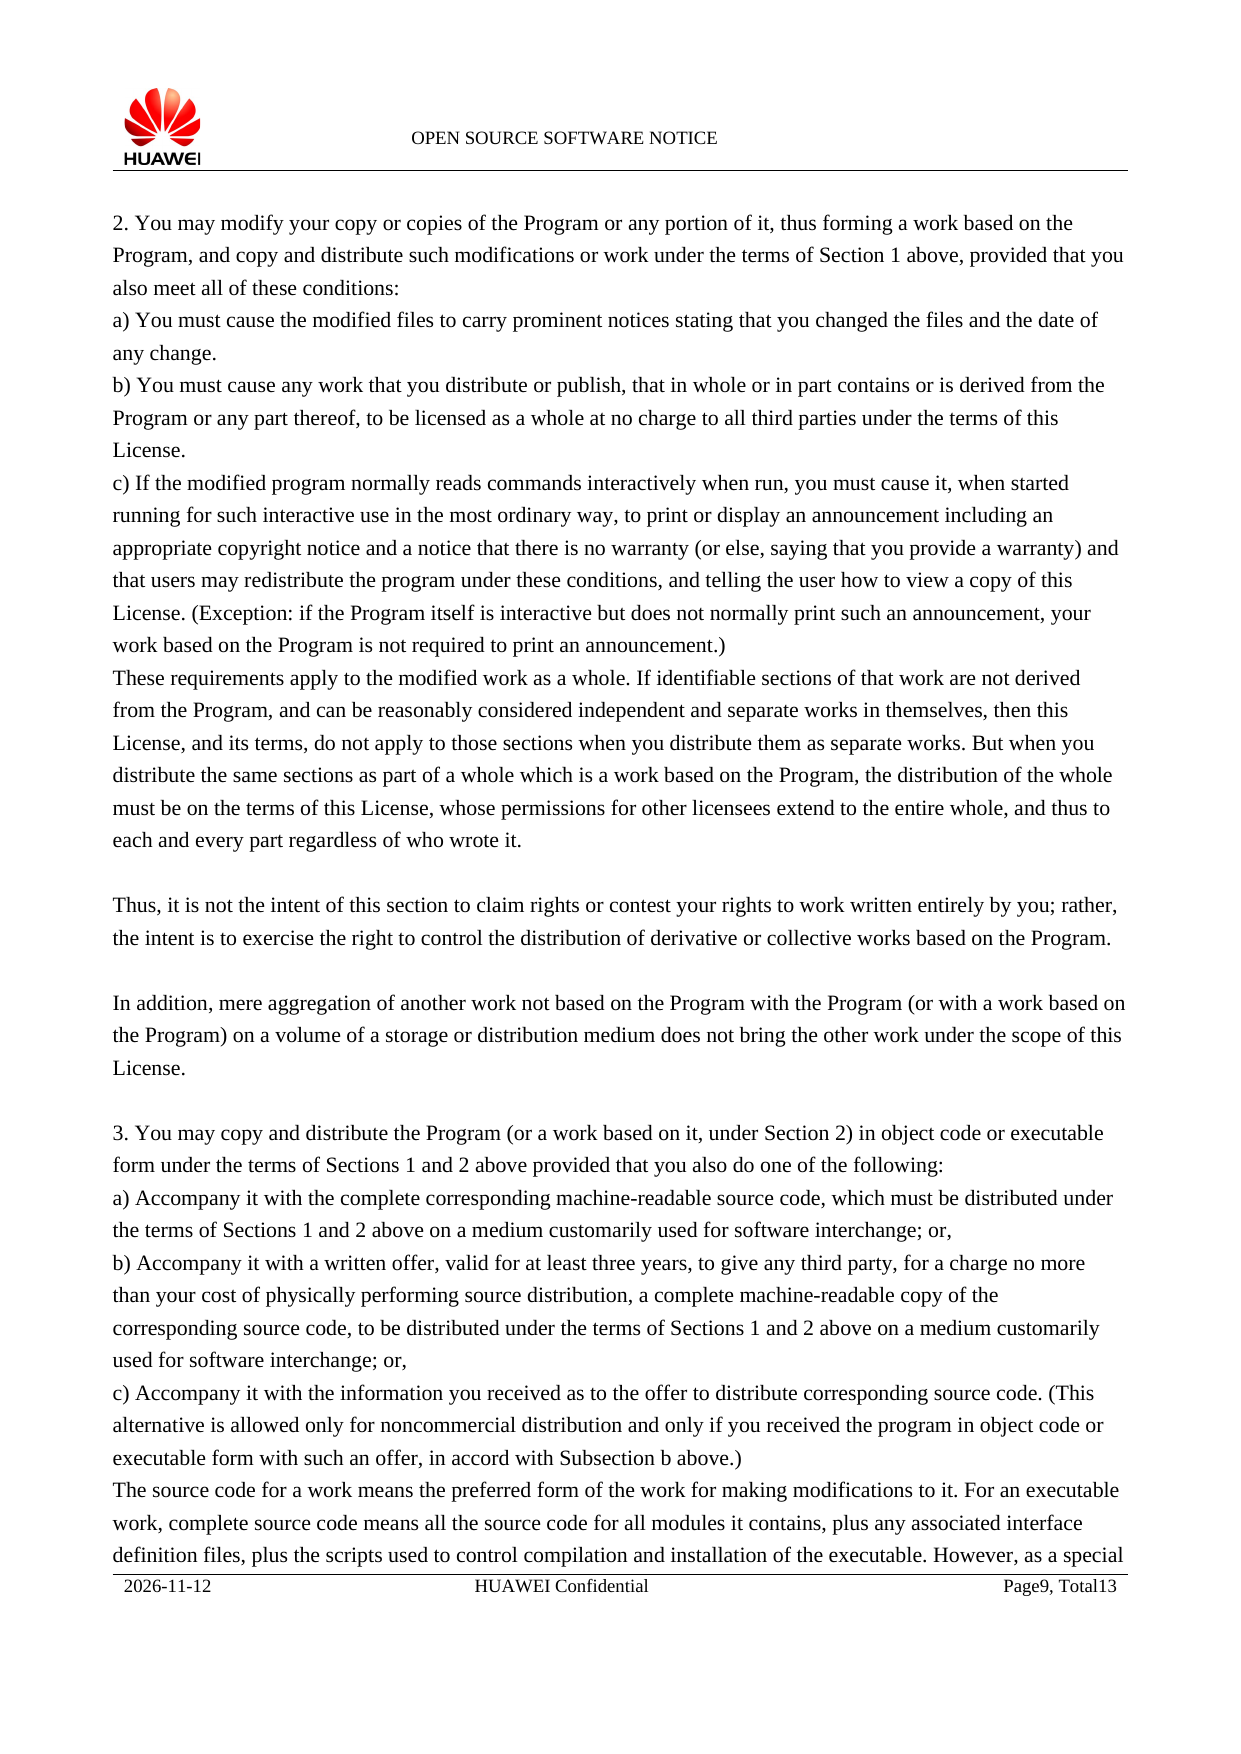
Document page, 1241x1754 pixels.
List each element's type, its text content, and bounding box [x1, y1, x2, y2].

text a) Accompany it with the complete corresponding machine-readable source code, which must be distributed under the terms of Sections 1 and 2 above on a medium customarily used for software interchange; or, [112, 1181, 1128, 1246]
text Thus, it is not the intent of this section to claim rights or contest your rights to work written entirely by you; rather, the intent is to exercise the right to control the distribution of derivative or collective works based on the Program. [112, 889, 1128, 954]
text 2. You may modify your copy or copies of the Program or any portion of it, thus forming a work based on the Program, and copy and distribute such modifications or work under the terms of Section 1 above, provided that you also meet all of these conditions: [112, 206, 1128, 304]
text In addition, mere aggregation of another work not based on the Program with the Program (or with a work based on the Program) on a volume of a storage or distribution medium does not bring the other work under the scope of this License. [112, 986, 1128, 1084]
text b) Accompany it with a written offer, valid for at least three years, to give any third party, for a charge no more than your cost of physically performing source distribution, a complete machine-readable copy of the corresponding source code, to be distributed under the terms of Sections 1 and 2 above on a medium customarily used for software interchange; or, [112, 1246, 1128, 1376]
picture [124, 88, 201, 165]
text b) You must cause any work that you distribute or publish, that in whole or in part contains or is derived from the Program or any part thereof, to be licensed as a whole at no charge to all third parties under the terms of this License. [112, 369, 1128, 466]
text c) Accompany it with the information you received as to the offer to distribute corresponding source code. (This alternative is allowed only for noncommercial distribution and only if you received the program in object code or executable form with such an offer, in accord with Subsection b above.) [112, 1376, 1128, 1474]
text These requirements apply to the modified work as a whole. If identifiable sections of that work are not derived from the Program, and can be reasonably considered independent and separate works in themselves, then this License, and its terms, do not apply to those sections when you distribute them as separate works. But when you distribute the same sections as part of a whole which is a work based on the Program, the distribution of the whole must be on the terms of this License, whose permissions for other licensees extend to the entire whole, and thus to each and every part regardless of who wrote it. [112, 661, 1128, 856]
text c) If the modified program normally reads commands interactively when run, you must cause it, when started running for such interactive use in the most ordinary way, to print or display an announcement including an appropriate copyright notice and a notice that there is no warranty (or else, saying that you provide a warranty) and that users may redistribute the program under these conditions, and telling the user how to view a copy of this License. (Exception: if the Program itself is interactive but does not normally print such an announcement, your work based on the Program is not required to print an announcement.) [112, 466, 1128, 661]
text a) You must cause the modified files to carry prominent notices stating that you changed the files and the date of any change. [112, 304, 1128, 369]
text 3. You may copy and distribute the Program (or a work based on it, under Section 2) in object code or executable form under the terms of Sections 1 and 2 above provided that you also do one of the following: [112, 1116, 1128, 1181]
